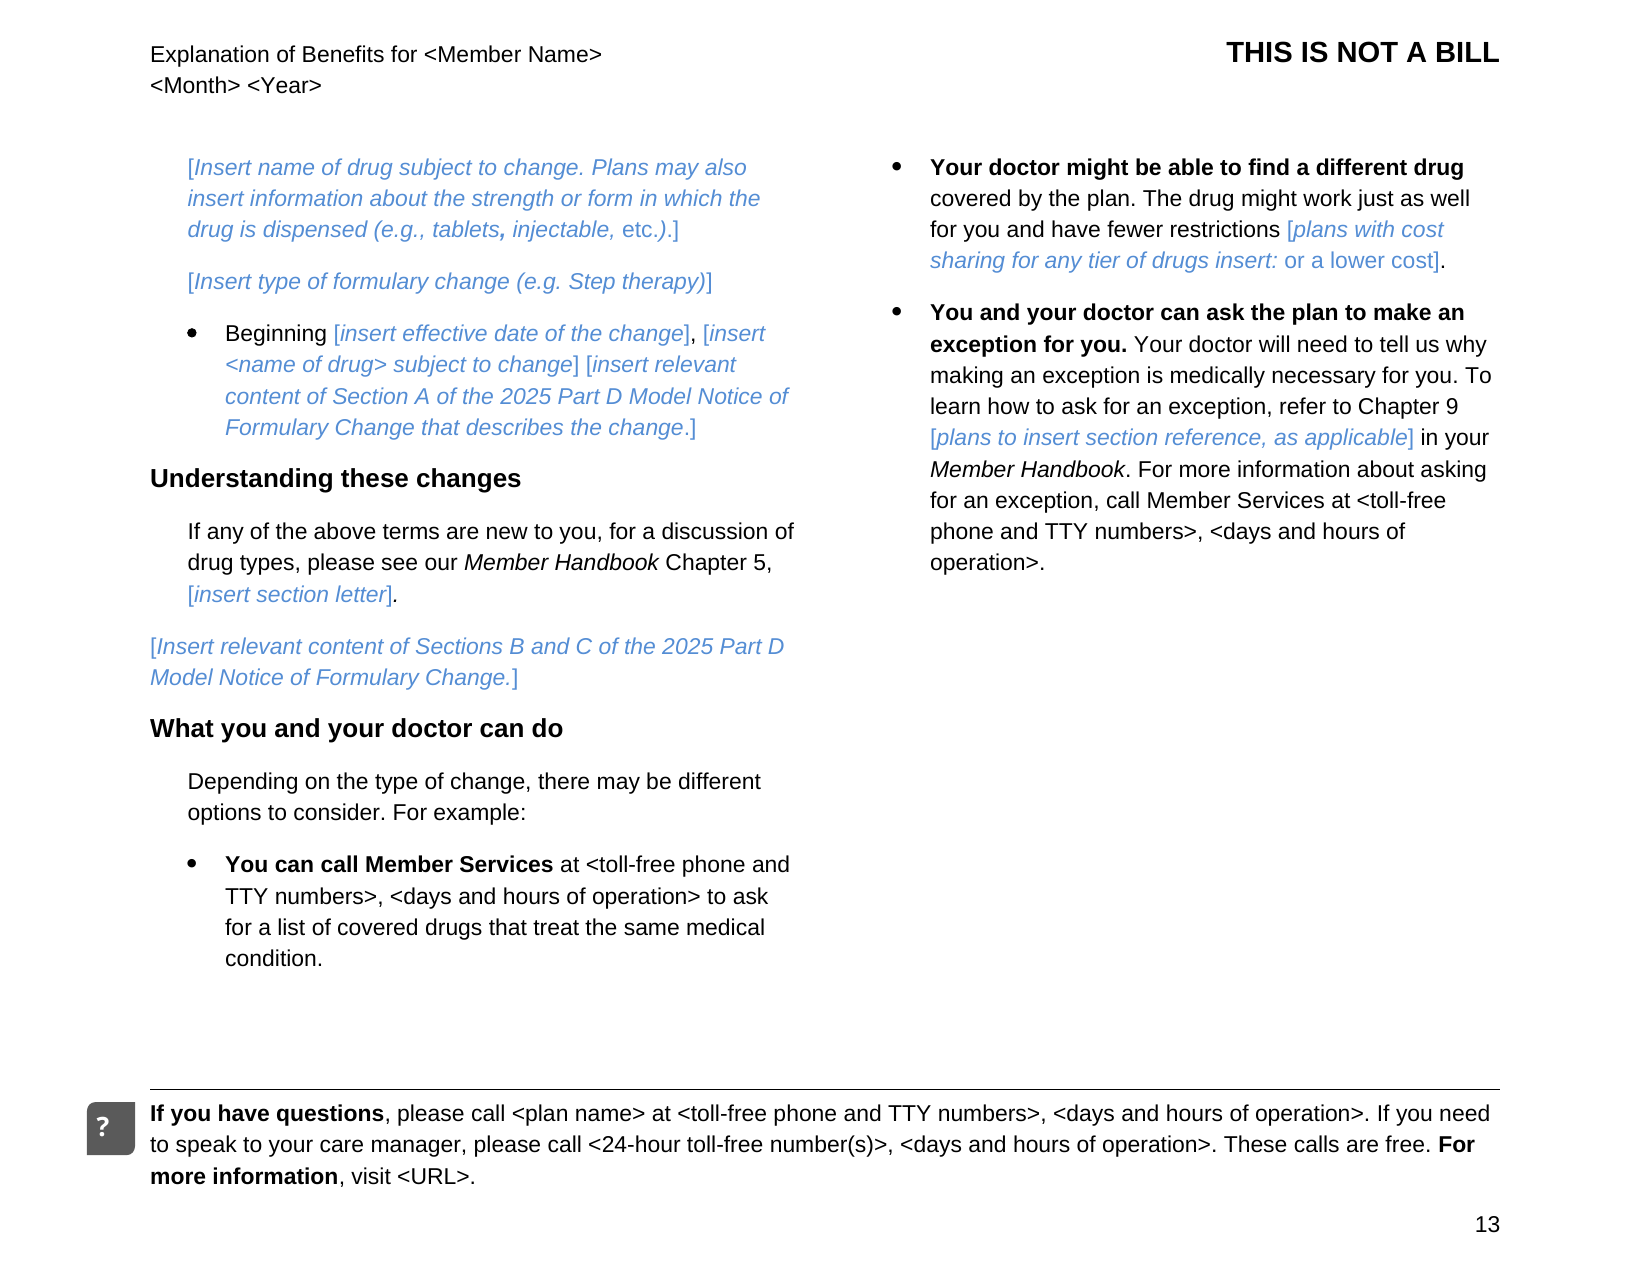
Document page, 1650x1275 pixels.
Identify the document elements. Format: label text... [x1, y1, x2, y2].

text What you and your doctor can do [150, 712, 720, 744]
text [Insert type of formulary change (e.g. Step therapy)] [187, 264, 795, 296]
list [Insert relevant content of Sections B and C of the 2025 Part D Model Notice of Formulary Change.] [150, 629, 795, 692]
text Understanding these changes [150, 462, 720, 494]
list You can call Member Services at <toll-free phone and TTY numbers>, <days and hours of operation> to ask for a list of covered drugs that treat the same medical condition. [187, 848, 795, 973]
list Beginning [insert effective date of the change], [insert <name of drug> subject to change] [insert relevant content of Section A of the 2025 Part D Model Notice of Formulary Change that describes the change.] [187, 317, 795, 442]
text If any of the above terms are new to you, for a discussion of drug types, please see our Member Handbook Chapter 5, [insert section letter]. [187, 514, 795, 608]
list Your doctor might be able to find a different drug covered by the plan. The drug might work just as well for you and have fewer restrictions [plans with cost sharing for any tier of drugs insert: or a lower cost]. [892, 150, 1500, 275]
text [Insert name of drug subject to change. Plans may also insert information about the strength or form in which the drug is dispensed (e.g., tablets, injectable, etc.).] [187, 150, 795, 244]
text Depending on the type of change, there may be different options to consider. For example: [187, 764, 795, 827]
list You and your doctor can ask the plan to make an exception for you. Your doctor will need to tell us why making an exception is medically necessary for you. To learn how to ask for an exception, refer to Chapter 9 [plans to insert section reference, as applicable] in your Member Handbook. For more information about asking for an exception, call Member Services at <toll-free phone and TTY numbers>, <days and hours of operation>. [892, 296, 1500, 577]
